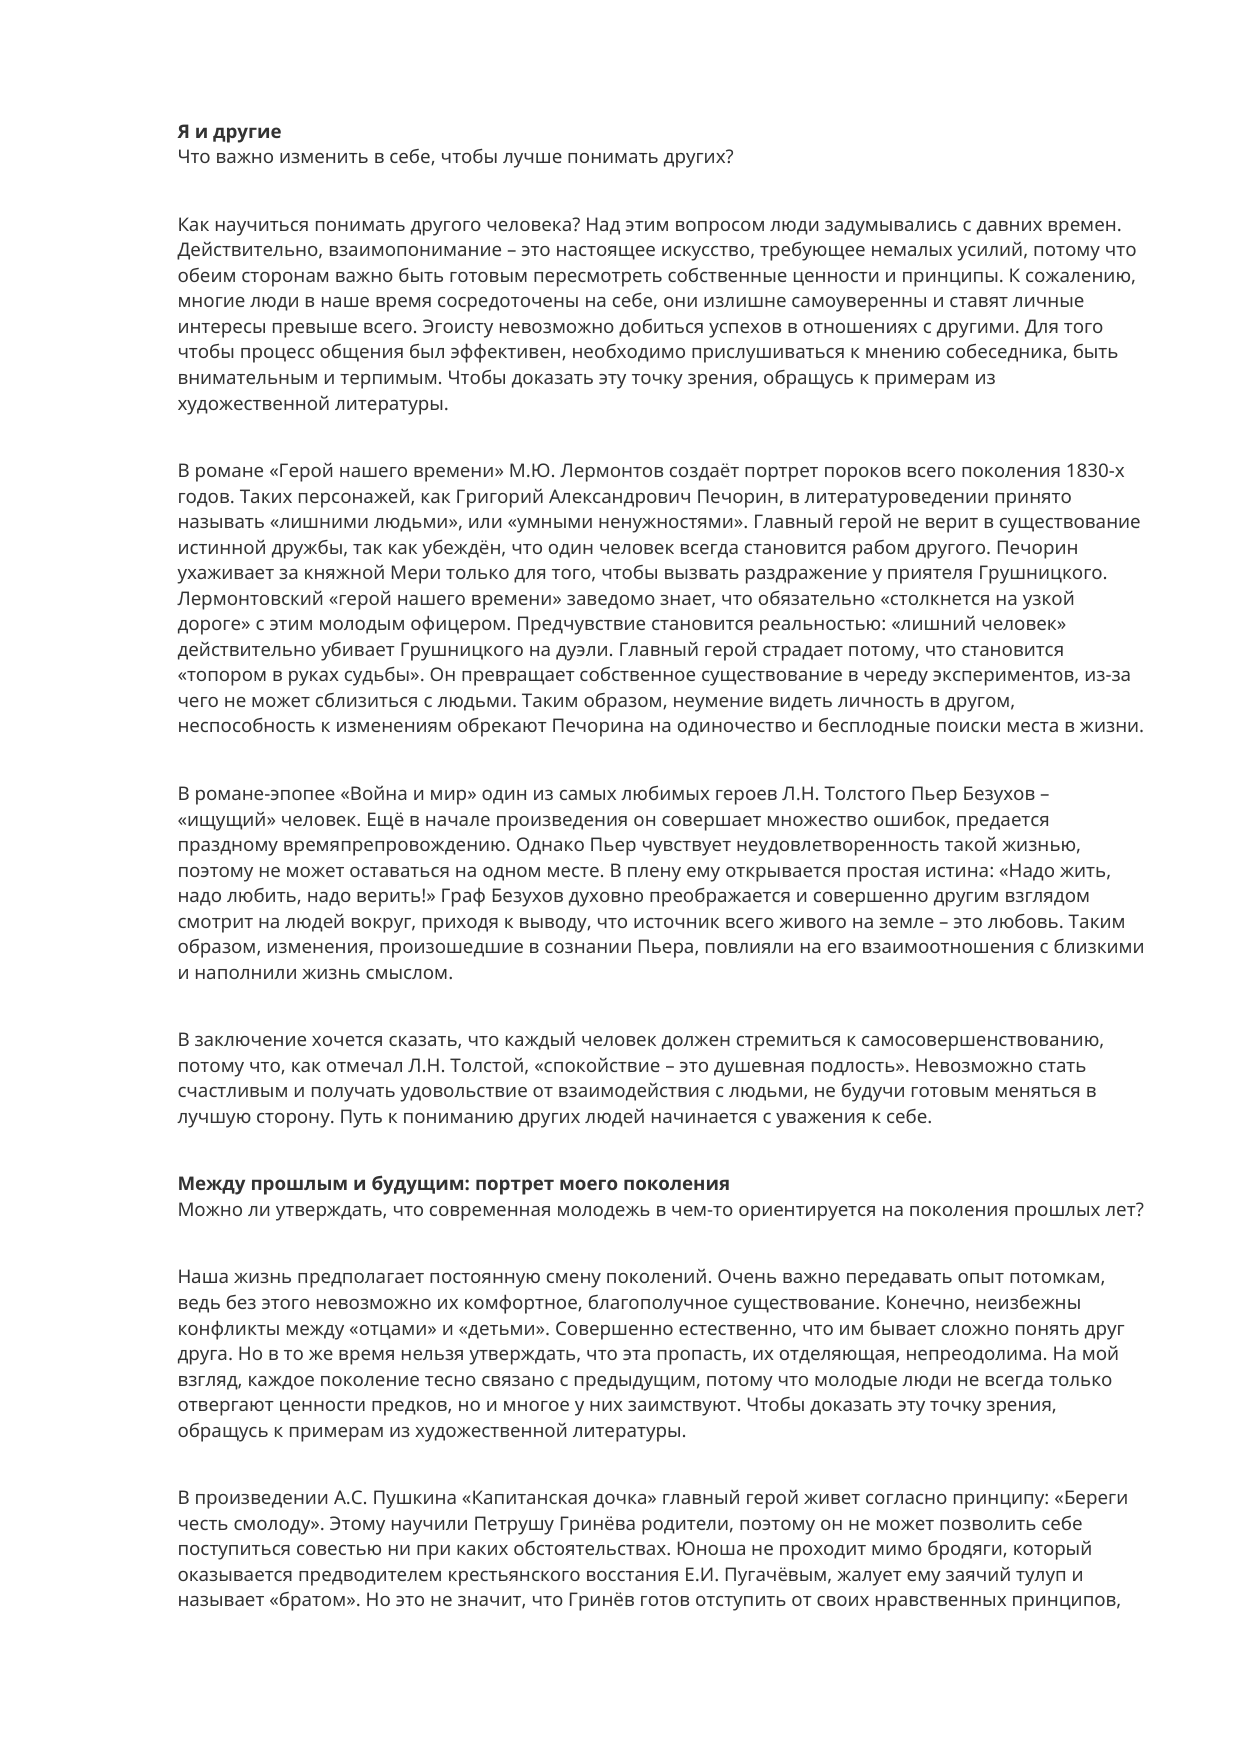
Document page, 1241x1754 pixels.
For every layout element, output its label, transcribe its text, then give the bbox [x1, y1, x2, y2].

text Наша жизнь предполагает постоянную смену поколений. Очень важно передавать опыт потомкам, ведь без этого невозможно их комфортное, благополучное существование. Конечно, неизбежны конфликты между «отцами» и «детьми». Совершенно естественно, что им бывает сложно понять друг друга. Но в то же время нельзя утверждать, что эта пропасть, их отделяющая, непреодолима. На мой взгляд, каждое поколение тесно связано с предыдущим, потому что молодые люди не всегда только отвергают ценности предков, но и многое у них заимствуют. Чтобы доказать эту точку зрения, обращусь к примерам из художественной литературы. [177, 1264, 1152, 1442]
text Как научиться понимать другого человека? Над этим вопросом люди задумывались с давних времен. Действительно, взаимопонимание – это настоящее искусство, требующее немалых усилий, потому что обеим сторонам важно быть готовым пересмотреть собственные ценности и принципы. К сожалению, многие люди в наше время сосредоточены на себе, они излишне самоуверенны и ставят личные интересы превыше всего. Эгоисту невозможно добиться успехов в отношениях с другими. Для того чтобы процесс общения был эффективен, необходимо прислушиваться к мнению собеседника, быть внимательным и терпимым. Чтобы доказать эту точку зрения, обращусь к примерам из художественной литературы. [177, 211, 1152, 415]
text Я и другие [177, 118, 1152, 144]
text В романе «Герой нашего времени» М.Ю. Лермонтов создаёт портрет пороков всего поколения 1830-х годов. Таких персонажей, как Григорий Александрович Печорин, в литературоведении принято называть «лишними людьми», или «умными ненужностями». Главный герой не верит в существование истинной дружбы, так как убеждён, что один человек всегда становится рабом другого. Печорин ухаживает за княжной Мери только для того, чтобы вызвать раздражение у приятеля Грушницкого. Лермонтовский «герой нашего времени» заведомо знает, что обязательно «столкнется на узкой дороге» с этим молодым офицером. Предчувствие становится реальностью: «лишний человек» действительно убивает Грушницкого на дуэли. Главный герой страдает потому, что становится «топором в руках судьбы». Он превращает собственное существование в череду экспериментов, из-за чего не может сблизиться с людьми. Таким образом, неумение видеть личность в другом, неспособность к изменениям обрекают Печорина на одиночество и бесплодные поиски места в жизни. [177, 457, 1152, 738]
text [177, 1484, 1152, 1612]
text Что важно изменить в себе, чтобы лучше понимать других? [177, 144, 1152, 169]
text В заключение хочется сказать, что каждый человек должен стремиться к самосовершенствованию, потому что, как отмечал Л.Н. Толстой, «спокойствие – это душевная подлость». Невозможно стать счастливым и получать удовольствие от взаимодействия с людьми, не будучи готовым меняться в лучшую сторону. Путь к пониманию других людей начинается с уважения к себе. [177, 1027, 1152, 1129]
text В романе-эпопее «Война и мир» один из самых любимых героев Л.Н. Толстого Пьер Безухов – «ищущий» человек. Ещё в начале произведения он совершает множество ошибок, предается праздному времяпрепровождению. Однако Пьер чувствует неудовлетворенность такой жизнью, поэтому не может оставаться на одном месте. В плену ему открывается простая истина: «Надо жить, надо любить, надо верить!» Граф Безухов духовно преображается и совершенно другим взглядом смотрит на людей вокруг, приходя к выводу, что источник всего живого на земле – это любовь. Таким образом, изменения, произошедшие в сознании Пьера, повлияли на его взаимоотношения с близкими и наполнили жизнь смыслом. [177, 780, 1152, 984]
text Можно ли утверждать, что современная молодежь в чем-то ориентируется на поколения прошлых лет? [177, 1196, 1152, 1222]
text Между прошлым и будущим: портрет моего поколения [177, 1171, 1152, 1196]
